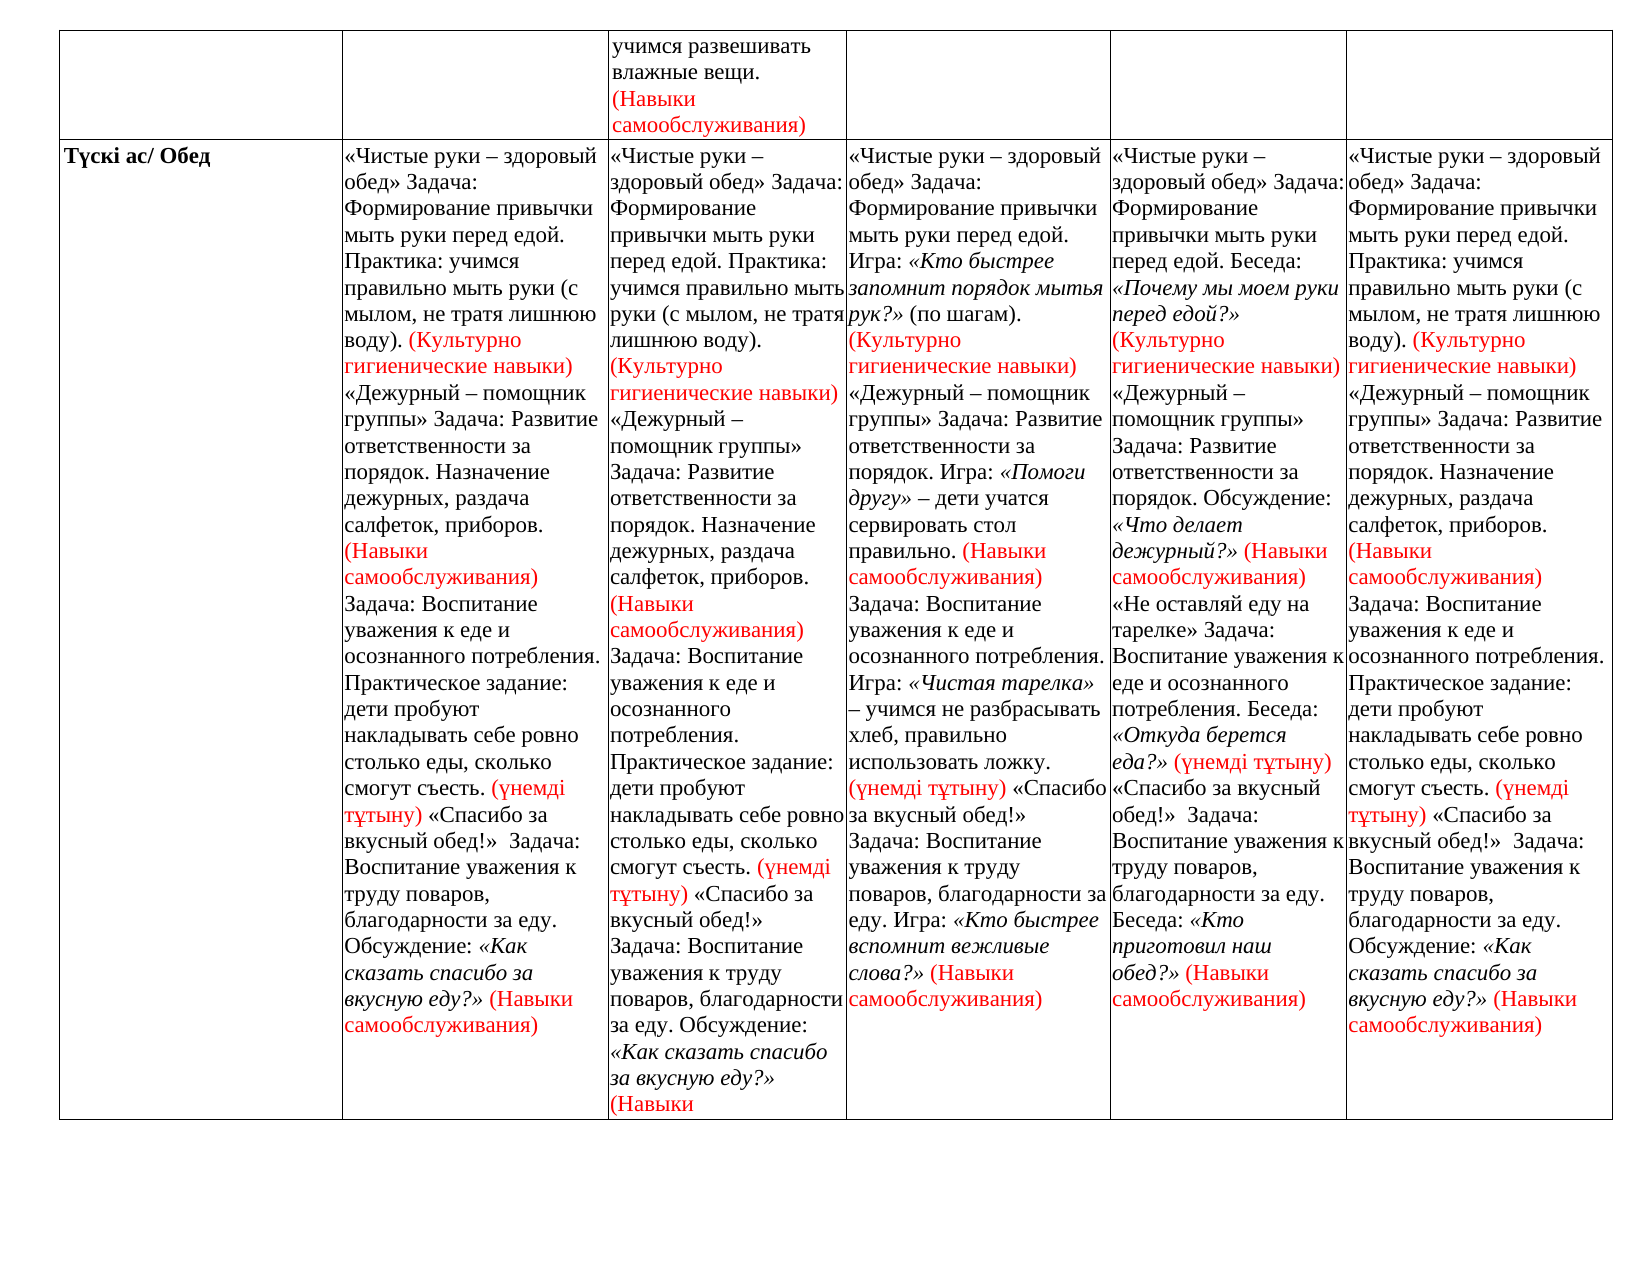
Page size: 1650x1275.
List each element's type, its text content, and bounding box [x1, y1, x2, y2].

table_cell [847, 31, 1110, 139]
table_cell Түскі ас/ Обед [60, 140, 342, 1118]
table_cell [60, 31, 342, 139]
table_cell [609, 31, 846, 139]
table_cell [1347, 31, 1612, 139]
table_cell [1111, 31, 1346, 139]
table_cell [343, 31, 608, 139]
